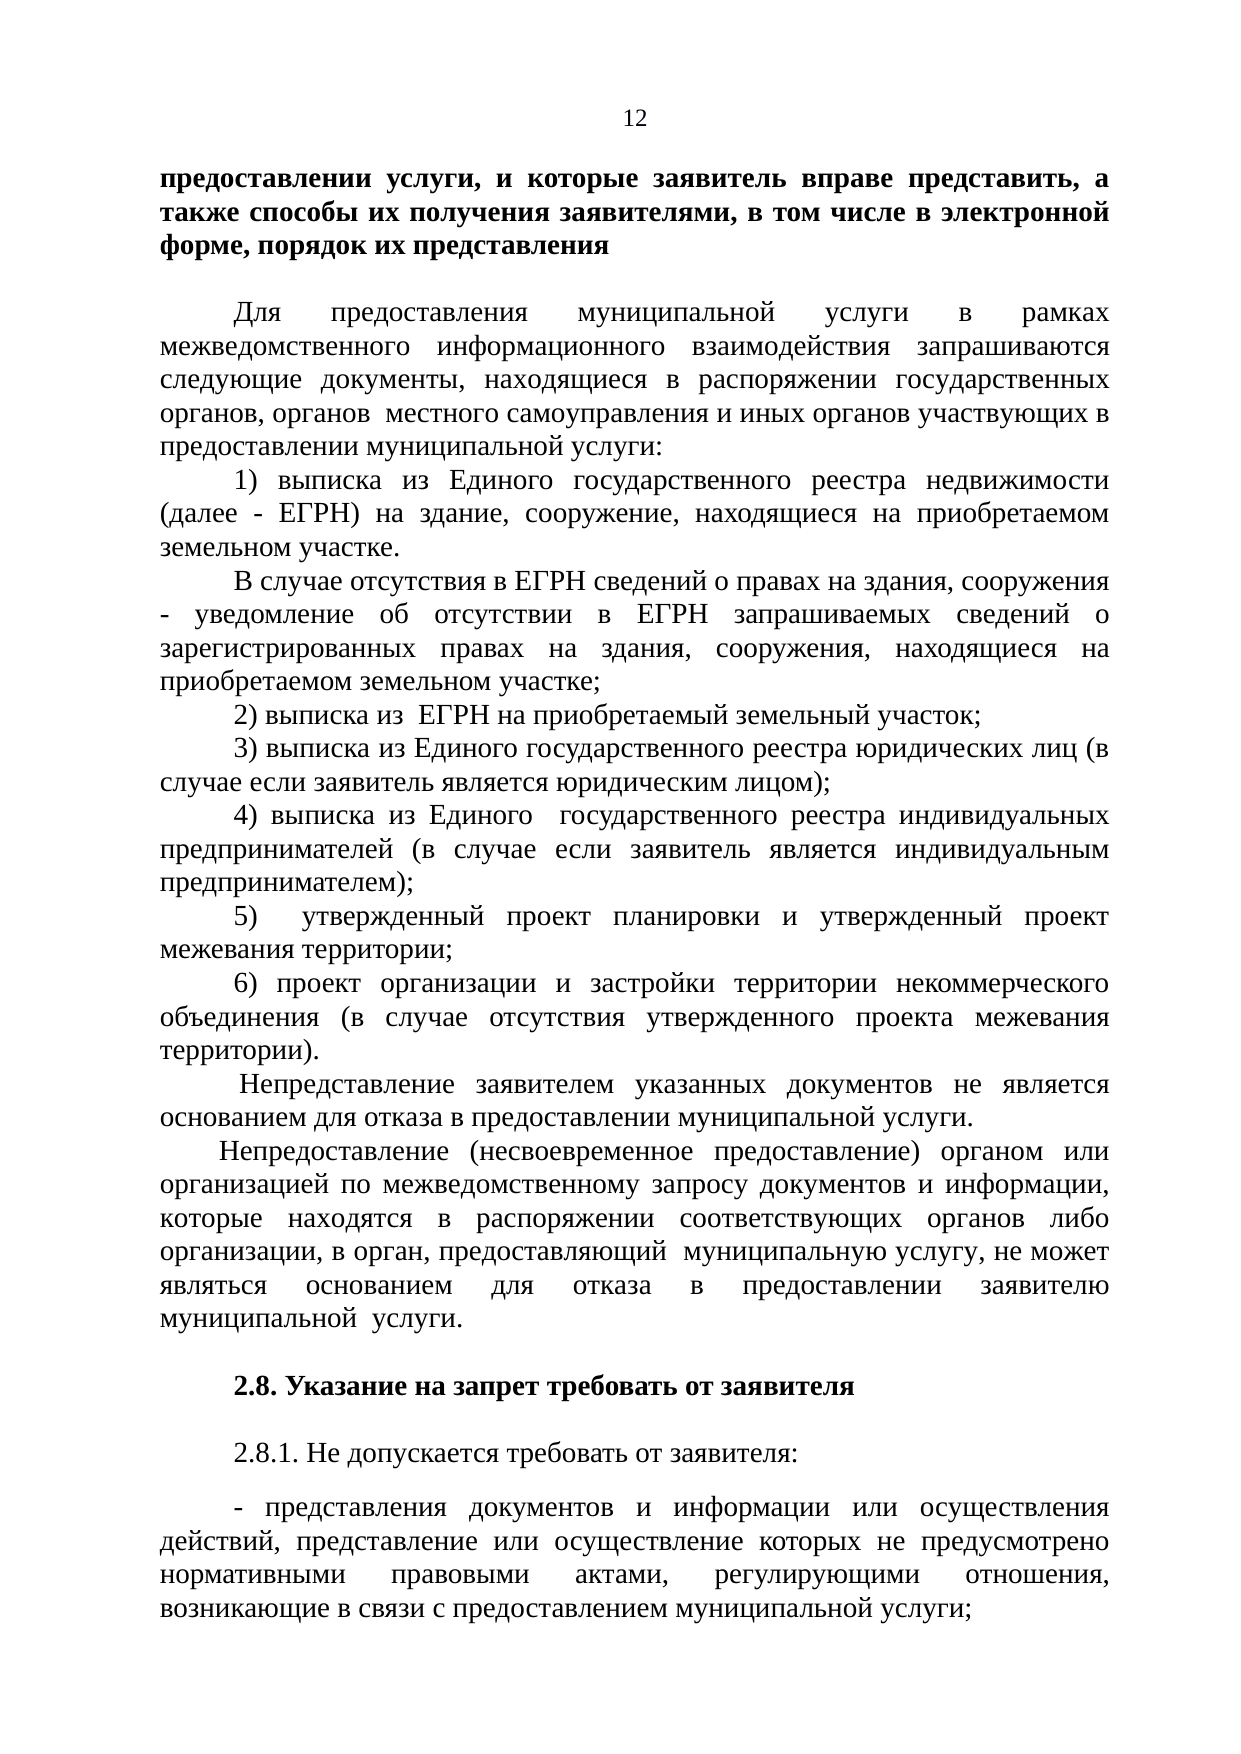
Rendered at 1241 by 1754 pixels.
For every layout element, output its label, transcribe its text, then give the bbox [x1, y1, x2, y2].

text Для предоставления муниципальной услуги в рамках межведомственного информационного взаимодействия запрашиваются следующие документы, находящиеся в распоряжении государственных органов, органов местного самоуправления и иных органов участвующих в предоставлении муниципальной услуги: [159, 294, 1110, 462]
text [159, 160, 1110, 261]
text В случае отсутствия в ЕГРН сведений о правах на здания, сооружения - уведомление об отсутствии в ЕГРН запрашиваемых сведений о зарегистрированных правах на здания, сооружения, находящиеся на приобретаемом земельном участке; [159, 563, 1110, 697]
text 2.8. Указание на запрет требовать от заявителя [159, 1368, 1110, 1401]
text 3) выписка из Единого государственного реестра юридических лиц (в случае если заявитель является юридическим лицом); [159, 730, 1110, 797]
text 5) утвержденный проект планировки и утвержденный проект межевания территории; [159, 898, 1110, 965]
text 1) выписка из Единого государственного реестра недвижимости (далее - ЕГРН) на здание, сооружение, находящиеся на приобретаемом земельном участке. [159, 462, 1110, 563]
text 4) выписка из Единого государственного реестра индивидуальных предпринимателей (в случае если заявитель является индивидуальным предпринимателем); [159, 797, 1110, 898]
text 2) выписка из ЕГРН на приобретаемый земельный участок; [159, 697, 1110, 730]
text 2.8.1. Не допускается требовать от заявителя: [159, 1435, 1110, 1468]
text Непредставление заявителем указанных документов не является основанием для отказа в предоставлении муниципальной услуги. [159, 1066, 1110, 1133]
text Непредоставление (несвоевременное предоставление) органом или организацией по межведомственному запросу документов и информации, которые находятся в распоряжении соответствующих органов либо организации, в орган, предоставляющий муниципальную услугу, не может являться основанием для отказа в предоставлении заявителю муниципальной услуги. [159, 1133, 1110, 1334]
text - представления документов и информации или осуществления действий, представление или осуществление которых не предусмотрено нормативными правовыми актами, регулирующими отношения, возникающие в связи с предоставлением муниципальной услуги; [159, 1489, 1110, 1623]
text 6) проект организации и застройки территории некоммерческого объединения (в случае отсутствия утвержденного проекта межевания территории). [159, 965, 1110, 1066]
